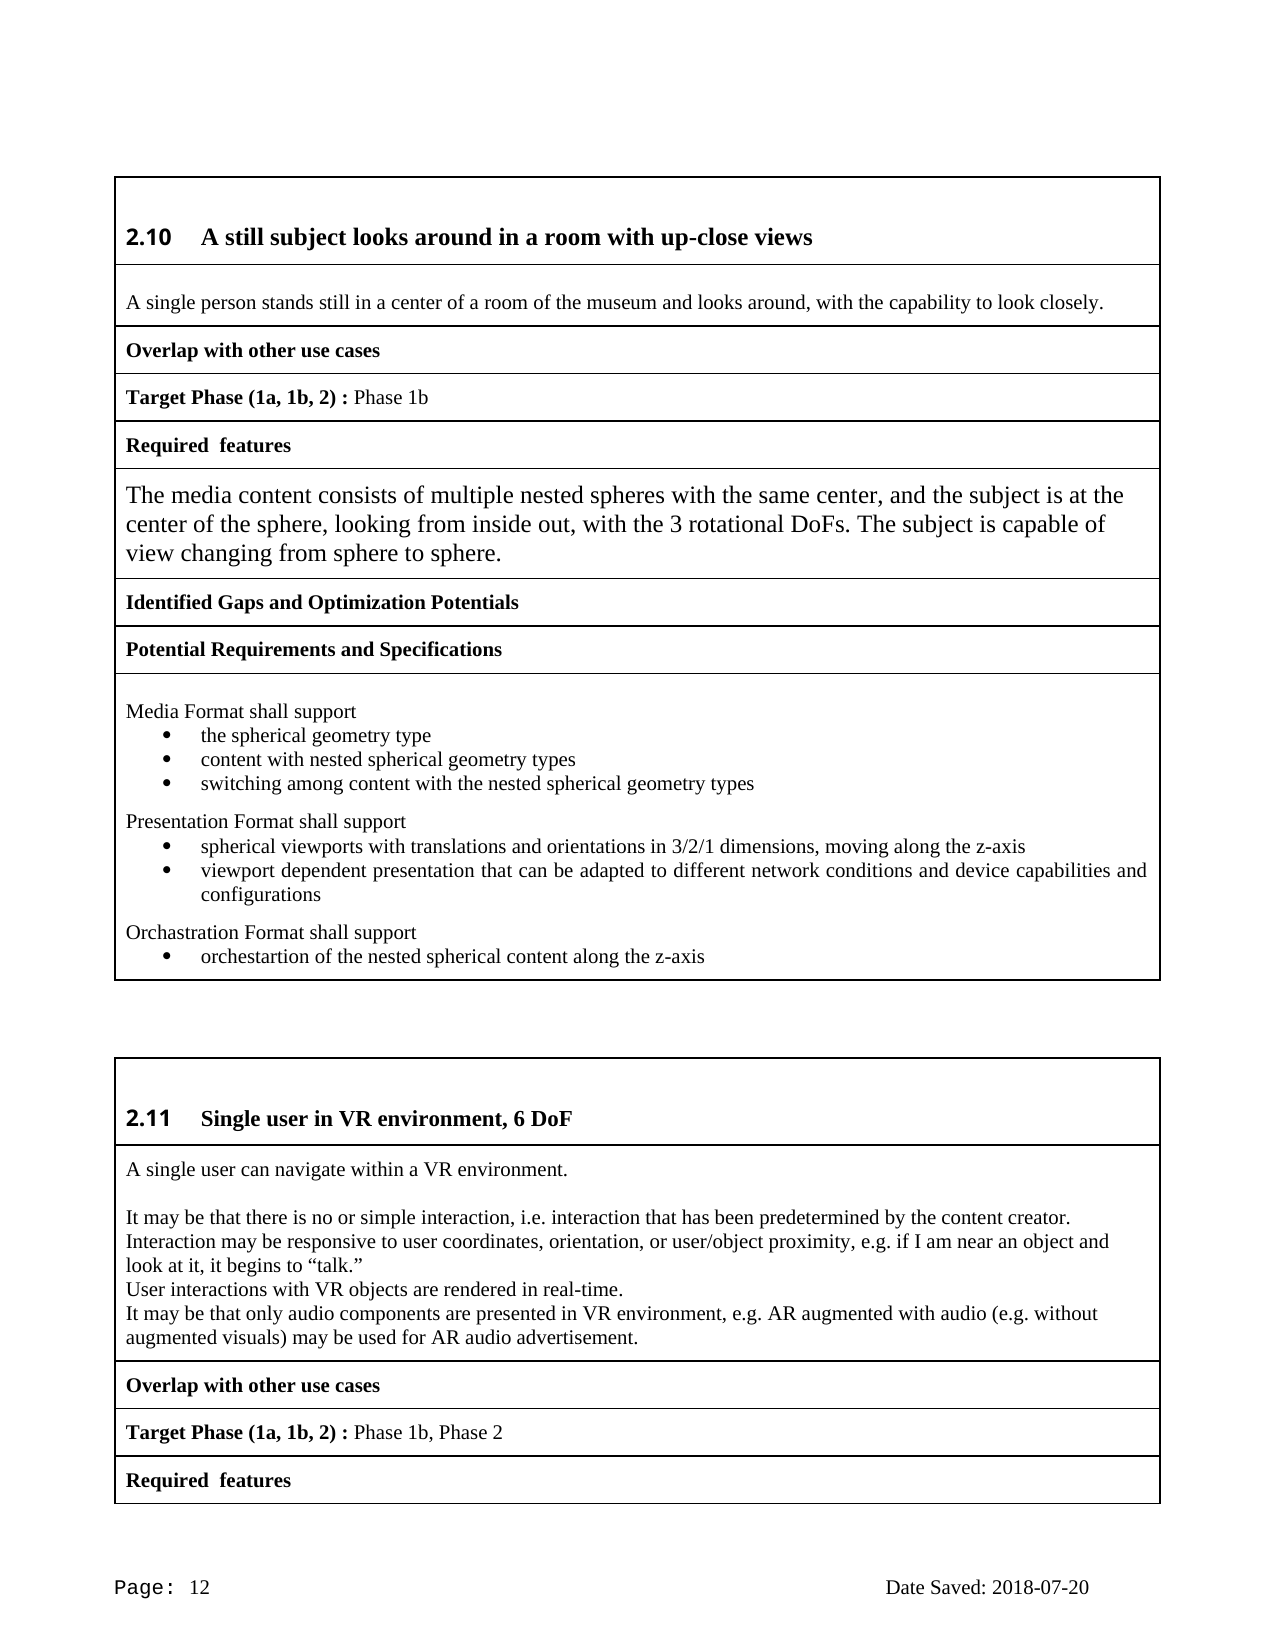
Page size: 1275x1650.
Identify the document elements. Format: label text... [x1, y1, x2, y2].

table_cell Target Phase (1a, 1b, 2) : Phase 1b [116, 374, 1159, 420]
table_cell Potential Requirements and Specifications [116, 627, 1159, 672]
table_cell Overlap with other use cases [116, 1362, 1159, 1408]
table_cell The media content consists of multiple nested spheres with the same center, and the subject is at the center of the sphere, looking from inside out, with the 3 rotational DoFs. The subject is capable of view changing from sphere to sphere. [116, 469, 1159, 577]
table_header Single user in VR environment, 6 DoF [116, 1059, 1159, 1144]
table_header A still subject looks around in a room with up-close views [116, 178, 1159, 263]
table_cell Overlap with other use cases [116, 327, 1159, 373]
table_cell Required features [116, 422, 1159, 468]
table_cell Identified Gaps and Optimization Potentials [116, 579, 1159, 625]
table_cell Target Phase (1a, 1b, 2) : Phase 1b, Phase 2 [116, 1409, 1159, 1455]
table_cell A single user can navigate within a VR environment. It may be that there is no or simple interaction, i.e. interaction that has been predetermined by the content creator. Interaction may be responsive to user coordinates, orientation, or user/object proximity, e.g. if I am near an object and look at it, it begins to “talk.” User interactions with VR objects are rendered in real-time. It may be that only audio components are presented in VR environment, e.g. AR augmented with audio (e.g. without augmented visuals) may be used for AR audio advertisement. [116, 1146, 1159, 1360]
table_cell Required features [116, 1457, 1159, 1503]
table_cell Media Format shall support the spherical geometry type content with nested spherical geometry types switching among content with the nested spherical geometry types Presentation Format shall support spherical viewports with translations and orientations in 3/2/1 dimensions, moving along the z-axis viewport dependent presentation that can be adapted to different network conditions and device capabilities and configurations Orchastration Format shall support orchestartion of the nested spherical content along the z-axis [116, 674, 1159, 979]
table_cell A single person stands still in a center of a room of the museum and looks around, with the capability to look closely. [116, 265, 1159, 325]
